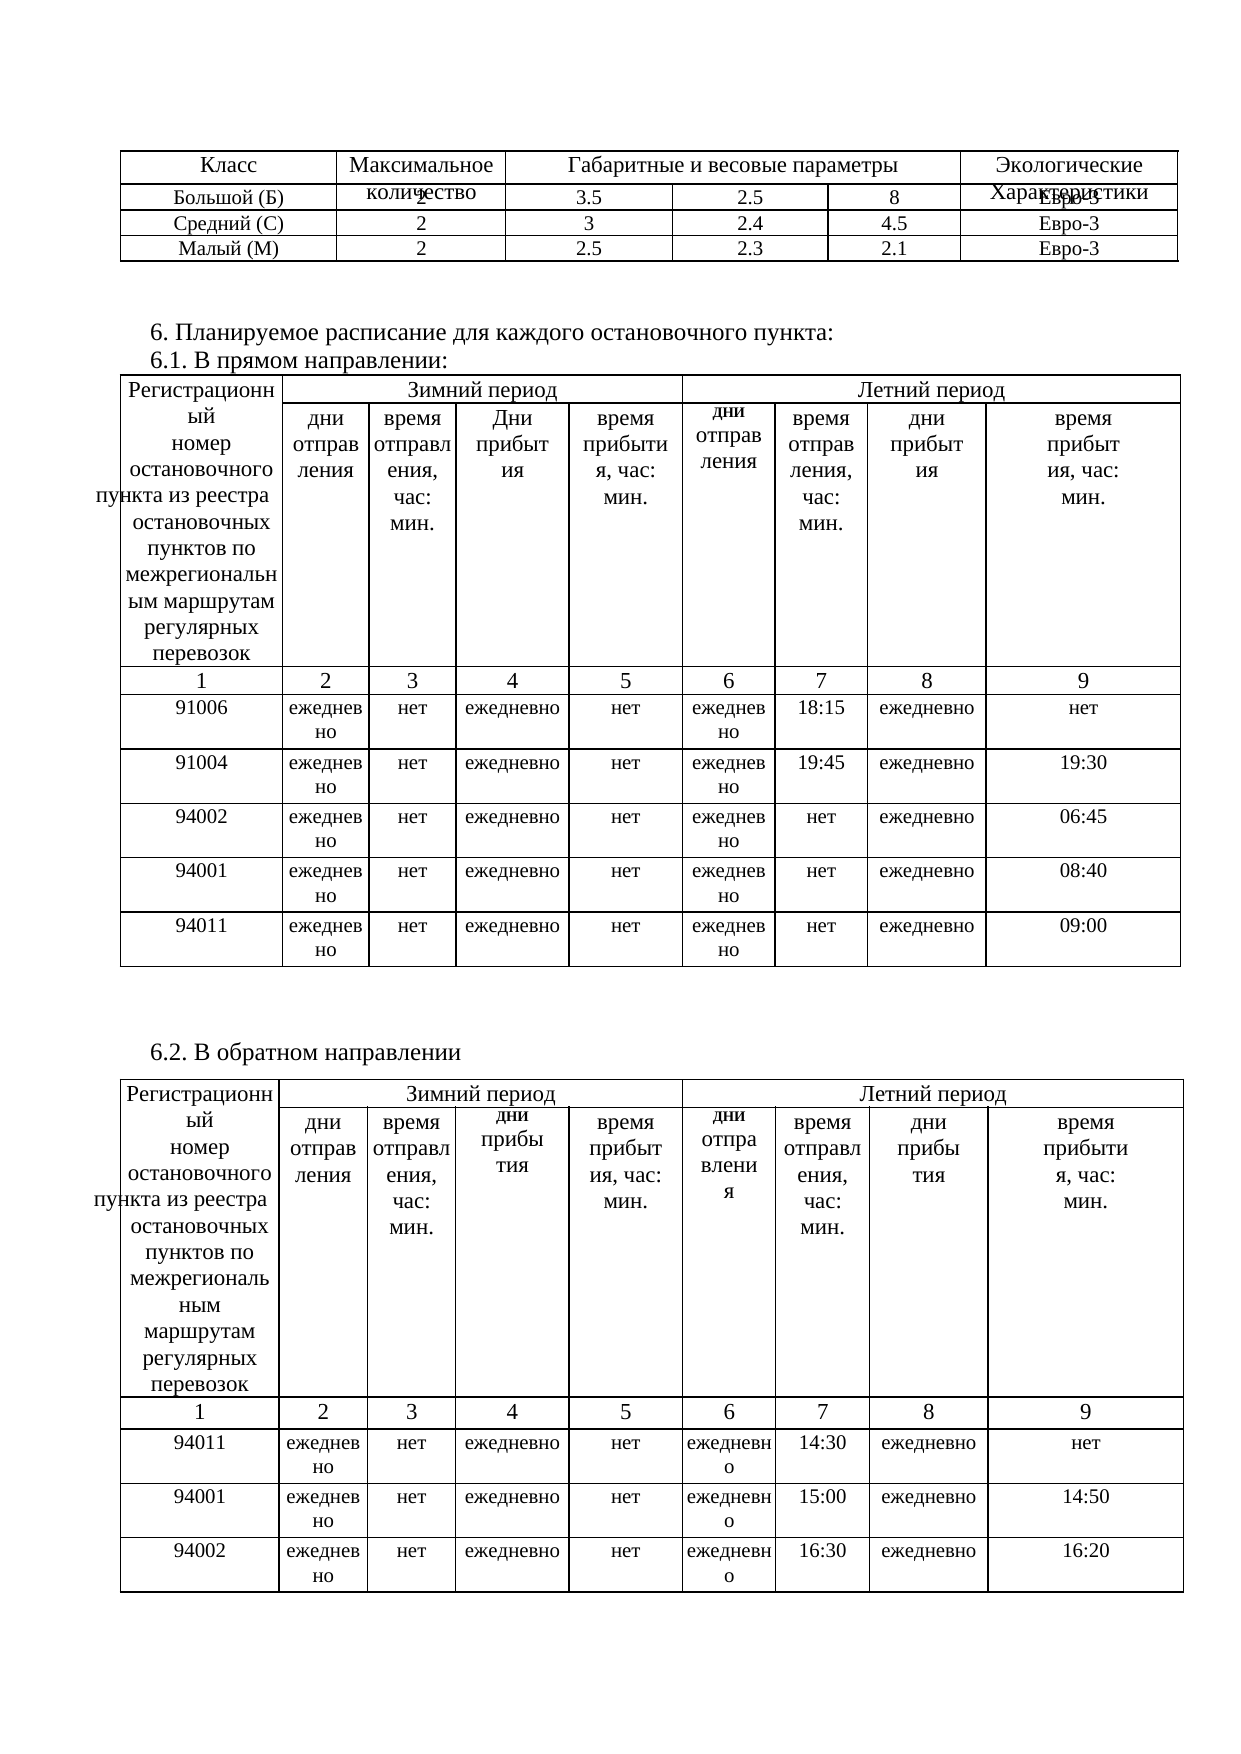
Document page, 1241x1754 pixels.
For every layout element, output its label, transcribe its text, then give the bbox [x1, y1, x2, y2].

table_cell нет [368, 1430, 455, 1482]
table_cell нет [368, 1484, 455, 1537]
table_cell ежедневно [683, 913, 774, 966]
table_cell 3 [506, 211, 672, 234]
table_cell ежедневно [283, 804, 368, 857]
table_cell нет [570, 1538, 682, 1591]
table_cell ежедневно [457, 858, 568, 911]
table_header Регистрационный номер остановочного пункта из реестра остановочных пунктов по межрегиональным маршрутам регулярных перевозок [121, 376, 282, 666]
table_cell Евро-3 [961, 185, 1177, 209]
table_header Зимний период [283, 376, 682, 402]
table_cell ежедневно [683, 858, 774, 911]
table_cell нет [776, 913, 867, 966]
table_header Экологические Характеристики [961, 152, 1177, 183]
table_cell ДНИ отпра влени я [683, 1108, 775, 1396]
table_cell ДНИ отправ ления [683, 404, 774, 666]
table_cell Евро-3 [961, 211, 1177, 234]
table_cell 91006 [121, 695, 282, 748]
table_cell ежедневно [683, 695, 774, 748]
table_cell ежедневно [283, 913, 368, 966]
table_cell 2 [280, 1398, 367, 1428]
table_cell 94002 [121, 804, 282, 857]
table_cell 4.5 [829, 211, 960, 234]
table_cell ежедневно [868, 913, 985, 966]
text 6. Планируемое расписание для каждого остановочного пункта: [150, 317, 1090, 346]
table_cell ежедневно [280, 1484, 367, 1537]
table_cell нет [370, 858, 455, 911]
table_cell нет [570, 750, 682, 802]
table_cell ежедневно [457, 695, 568, 748]
table_cell Евро-3 [961, 236, 1177, 260]
table_cell нет [570, 804, 682, 857]
table_cell 9 [987, 667, 1180, 694]
table_cell время прибыт ия, час: мин. [570, 1108, 682, 1396]
table_cell время прибыт ия, час: мин. [987, 404, 1180, 666]
table_cell нет [776, 804, 867, 857]
table_cell нет [570, 1430, 682, 1482]
table_cell ежедневно [280, 1430, 367, 1482]
table_cell 2 [337, 185, 505, 209]
table_cell Средний (С) [121, 211, 336, 234]
table_cell ежедневно [683, 1538, 775, 1591]
table_cell 19:45 [776, 750, 867, 802]
table_cell 6 [683, 1398, 775, 1428]
table_cell ежедневно [683, 1430, 775, 1482]
table_cell нет [989, 1430, 1183, 1482]
table_cell Дни прибыт ия [457, 404, 568, 666]
table_cell ежедневно [283, 750, 368, 802]
table_cell 15:00 [776, 1484, 869, 1537]
table_cell 1 [121, 1398, 278, 1428]
table_header Летний период [683, 1080, 1183, 1106]
table_cell 3 [368, 1398, 455, 1428]
table_cell нет [370, 750, 455, 802]
table_cell ежедневно [456, 1484, 568, 1537]
table_cell 2 [337, 236, 505, 260]
table_cell 2 [283, 667, 368, 694]
table_cell 16:30 [776, 1538, 869, 1591]
table_cell ежедневно [283, 695, 368, 748]
table_cell нет [570, 858, 682, 911]
table_cell 6 [683, 667, 774, 694]
table_cell ежедневно [868, 750, 985, 802]
table_cell 8 [868, 667, 985, 694]
table_cell нет [368, 1538, 455, 1591]
table_header Габаритные и весовые параметры [506, 152, 960, 183]
table_cell дни прибы тия [870, 1108, 987, 1396]
table_cell ежедневно [457, 750, 568, 802]
table_cell 9 [989, 1398, 1183, 1428]
table_cell 2.5 [506, 236, 672, 260]
table_cell нет [370, 695, 455, 748]
table_cell нет [370, 913, 455, 966]
table_cell 16:20 [989, 1538, 1183, 1591]
table_cell 06:45 [987, 804, 1180, 857]
table_cell Малый (М) [121, 236, 336, 260]
table_cell 94001 [121, 1484, 278, 1537]
table_cell время прибыти я, час: мин. [989, 1108, 1183, 1396]
table_cell 2.5 [673, 185, 827, 209]
text 6.2. В обратном направлении [150, 1037, 1090, 1066]
table_cell 8 [829, 185, 960, 209]
table_cell ежедневно [870, 1484, 987, 1537]
table_cell ежедневно [683, 750, 774, 802]
table_header Регистрационный номер остановочного пункта из реестра остановочных пунктов по межрегиональным маршрутам регулярных перевозок [121, 1080, 278, 1396]
table_cell ежедневно [283, 858, 368, 911]
table_cell дни прибыт ия [868, 404, 985, 666]
table_cell 4 [457, 667, 568, 694]
table_cell ежедневно [280, 1538, 367, 1591]
table_cell нет [570, 695, 682, 748]
table_cell ежедневно [456, 1538, 568, 1591]
table_cell ежедневно [456, 1430, 568, 1482]
table_cell 08:40 [987, 858, 1180, 911]
table_cell 3.5 [506, 185, 672, 209]
table_cell 7 [776, 667, 867, 694]
table_cell 5 [570, 1398, 682, 1428]
table_cell время отправл ения, час: мин. [776, 1108, 869, 1396]
table_cell 3 [370, 667, 455, 694]
table_cell время отправл ения, час: мин. [368, 1108, 455, 1396]
table_cell 5 [570, 667, 682, 694]
table_cell ежедневно [870, 1430, 987, 1482]
table_cell 14:50 [989, 1484, 1183, 1537]
table_cell 2 [337, 211, 505, 234]
table_cell 2.1 [829, 236, 960, 260]
table_cell ежедневно [868, 804, 985, 857]
table_cell ежедневно [870, 1538, 987, 1591]
table_header Класс [121, 152, 336, 183]
table_cell ежедневно [457, 804, 568, 857]
table_cell нет [370, 804, 455, 857]
table_cell нет [987, 695, 1180, 748]
table_cell дни отправ ления [280, 1108, 367, 1396]
table_cell 2.4 [673, 211, 827, 234]
table_cell 94001 [121, 858, 282, 911]
table_cell ежедневно [683, 804, 774, 857]
table_cell 14:30 [776, 1430, 869, 1482]
table_header Максимальное количество [337, 152, 505, 183]
table_cell 8 [870, 1398, 987, 1428]
table_cell 4 [456, 1398, 568, 1428]
table_cell 18:15 [776, 695, 867, 748]
table_cell дни отправ ления [283, 404, 368, 666]
table_cell ежедневно [683, 1484, 775, 1537]
text 6.1. В прямом направлении: [150, 346, 1090, 374]
table_cell время отправ ления, час: мин. [776, 404, 867, 666]
table_cell 94011 [121, 913, 282, 966]
table_cell 1 [121, 667, 282, 694]
table_header Зимний период [280, 1080, 682, 1106]
table_cell нет [776, 858, 867, 911]
table_cell 7 [776, 1398, 869, 1428]
table_cell ДНИ прибы тия [456, 1108, 568, 1396]
table_cell 09:00 [987, 913, 1180, 966]
table_cell 91004 [121, 750, 282, 802]
table_cell нет [570, 1484, 682, 1537]
table_cell время отправл ения, час: мин. [370, 404, 455, 666]
table_cell ежедневно [457, 913, 568, 966]
table_header Летний период [683, 376, 1180, 402]
table_cell время прибыти я, час: мин. [570, 404, 682, 666]
table_cell 2.3 [673, 236, 827, 260]
table_cell нет [570, 913, 682, 966]
table_cell Большой (Б) [121, 185, 336, 209]
table_cell ежедневно [868, 695, 985, 748]
table_cell ежедневно [868, 858, 985, 911]
table_cell 94002 [121, 1538, 278, 1591]
table_cell 94011 [121, 1430, 278, 1482]
table_cell 19:30 [987, 750, 1180, 802]
